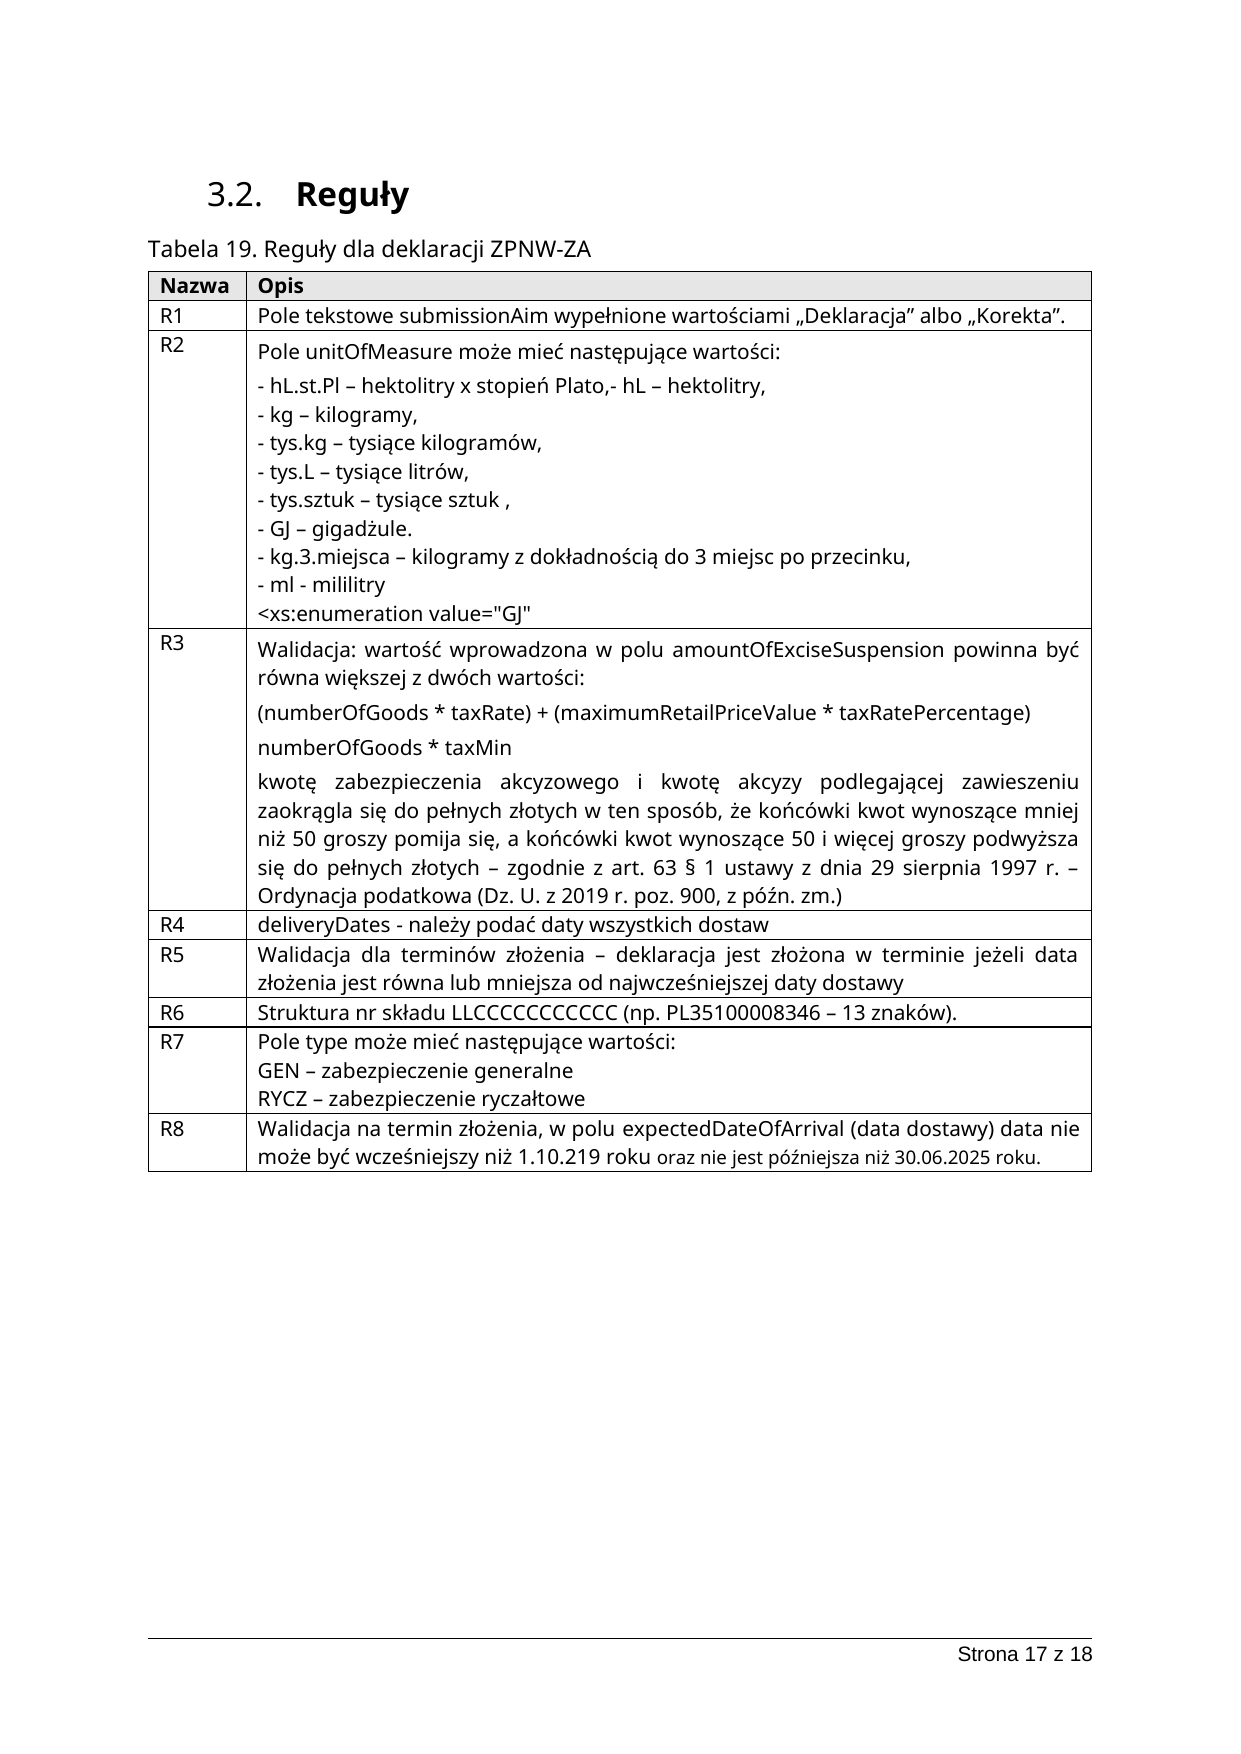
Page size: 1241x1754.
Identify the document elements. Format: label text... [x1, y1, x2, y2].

table_cell deliveryDates - należy podać daty wszystkich dostaw [247, 911, 1091, 939]
table_cell Pole type może mieć następujące wartości: GEN – zabezpieczenie generalne RYCZ – zabezpieczenie ryczałtowe [247, 1028, 1091, 1113]
table_cell R4 [149, 911, 246, 939]
table_cell Walidacja na termin złożenia, w polu expectedDateOfArrival (data dostawy) data nie może być wcześniejszy niż 1.10.219 roku oraz nie jest późniejsza niż 30.06.2025 roku. [247, 1114, 1091, 1171]
table_cell Pole tekstowe submissionAim wypełnione wartościami „Deklaracja” albo „Korekta”. [247, 301, 1091, 329]
table_cell R8 [149, 1114, 246, 1171]
subtitle Reguły [207, 173, 1092, 214]
table_cell R5 [149, 940, 246, 997]
table_cell R3 [149, 629, 246, 909]
table_cell R6 [149, 998, 246, 1026]
table_cell R2 [149, 331, 246, 627]
table_cell Walidacja dla terminów złożenia – deklaracja jest złożona w terminie jeżeli data złożenia jest równa lub mniejsza od najwcześniejszej daty dostawy [247, 940, 1091, 997]
table_header Nazwa [149, 272, 246, 300]
table_cell Walidacja: wartość wprowadzona w polu amountOfExciseSuspension powinna być równa większej z dwóch wartości: (numberOfGoods * taxRate) + (maximumRetailPriceValue * taxRatePercentage) numberOfGoods * taxMin kwotę zabezpieczenia akcyzowego i kwotę akcyzy podlegającej zawieszeniu zaokrągla się do pełnych złotych w ten sposób, że końcówki kwot wynoszące mniej niż 50 groszy pomija się, a końcówki kwot wynoszące 50 i więcej groszy podwyższa się do pełnych złotych – zgodnie z art. 63 § 1 ustawy z dnia 29 sierpnia 1997 r. – Ordynacja podatkowa (Dz. U. z 2019 r. poz. 900, z późn. zm.) [247, 629, 1091, 909]
table_header Opis [247, 272, 1091, 300]
table_cell R1 [149, 301, 246, 329]
table_cell Pole unitOfMeasure może mieć następujące wartości: - hL.st.Pl – hektolitry x stopień Plato,- hL – hektolitry, - kg – kilogramy, - tys.kg – tysiące kilogramów, - tys.L – tysiące litrów, - tys.sztuk – tysiące sztuk , - GJ – gigadżule. - kg.3.miejsca – kilogramy z dokładnością do 3 miejsc po przecinku, - ml - mililitry <xs:enumeration value="GJ" [247, 331, 1091, 627]
table_cell R7 [149, 1028, 246, 1113]
table_cell Struktura nr składu LLCCCCCCCCCCC (np. PL35100008346 – 13 znaków). [247, 998, 1091, 1026]
